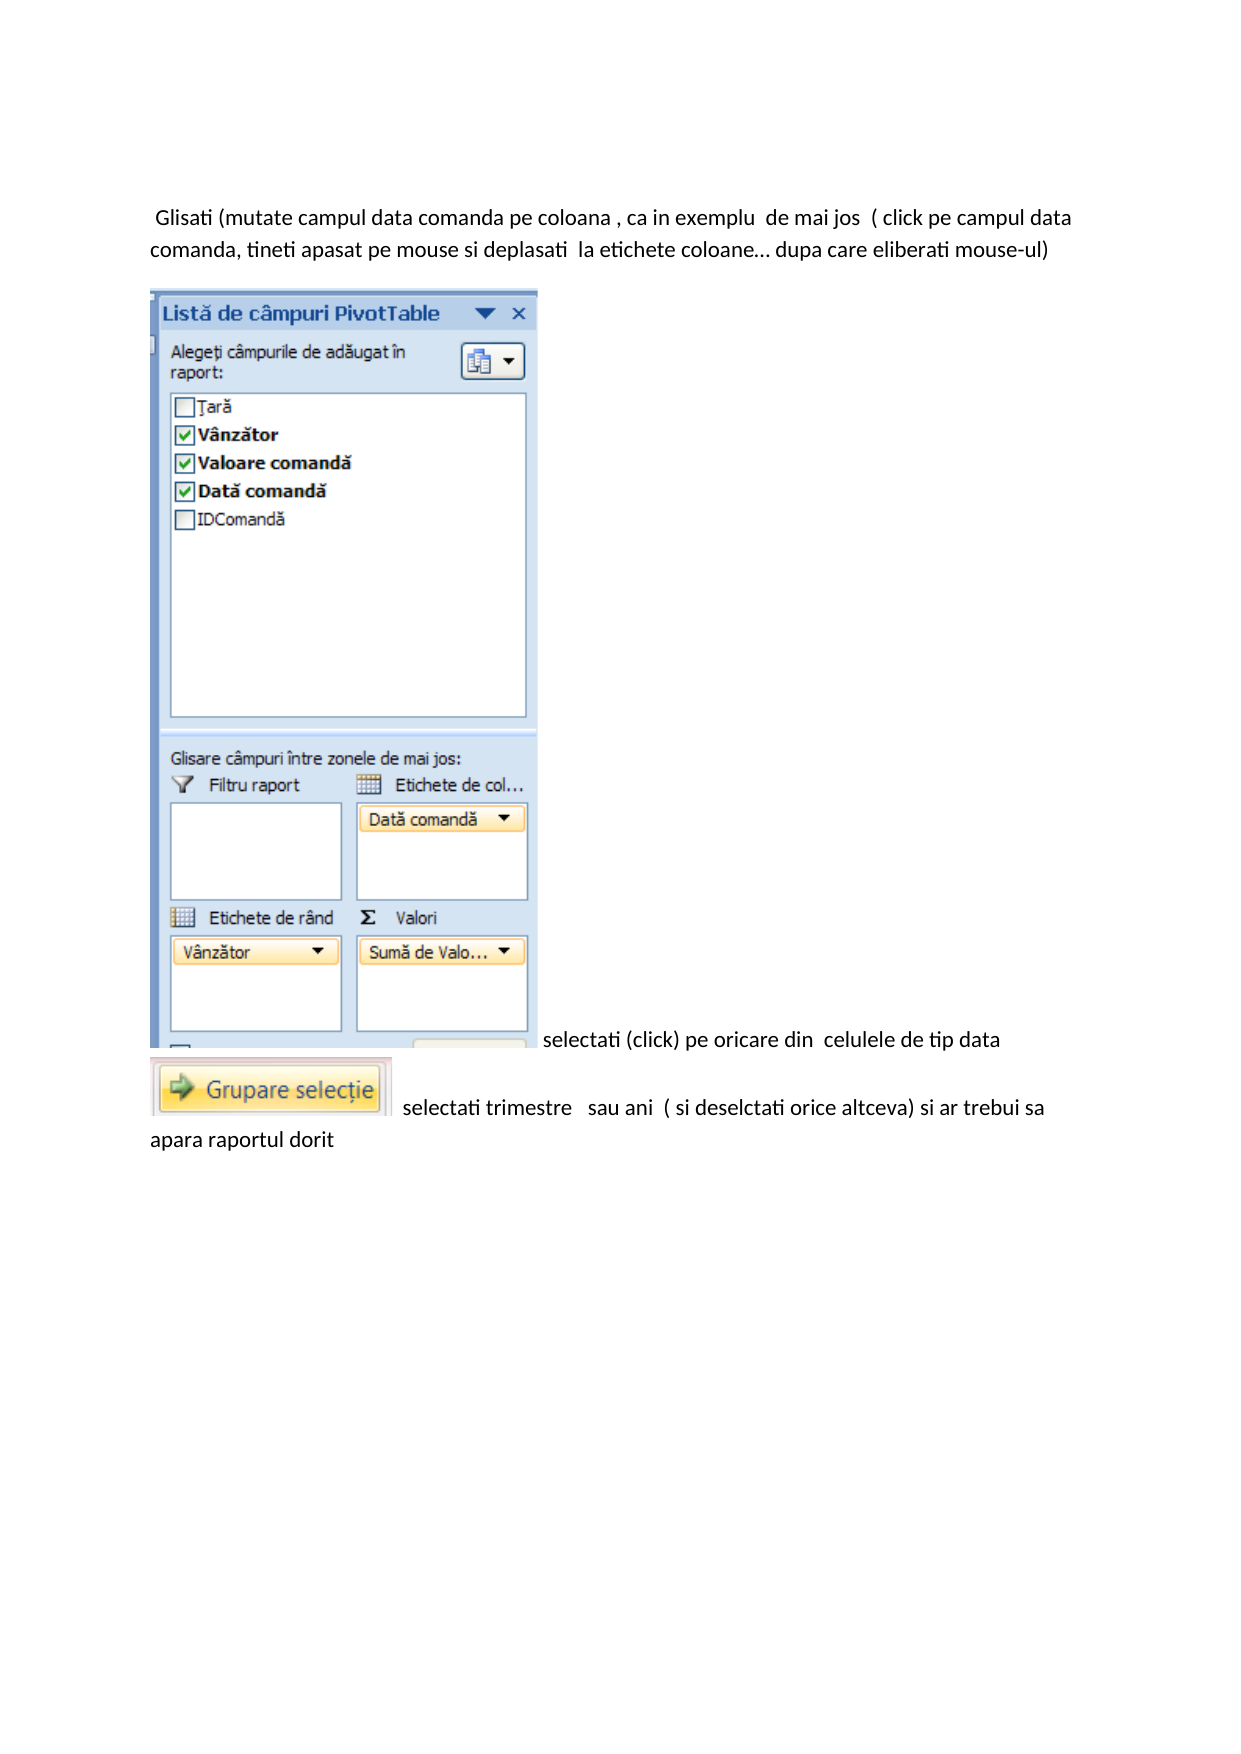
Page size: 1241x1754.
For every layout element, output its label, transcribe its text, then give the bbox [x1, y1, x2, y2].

picture [150, 288, 538, 1048]
picture [150, 1057, 393, 1116]
text Glisati (mutate campul data comanda pe coloana , ca in exemplu de mai jos ( click pe campul data comanda, tineti apasat pe mouse si deplasati la etichete coloane… dupa care eliberati mouse-ul) [150, 203, 1090, 263]
